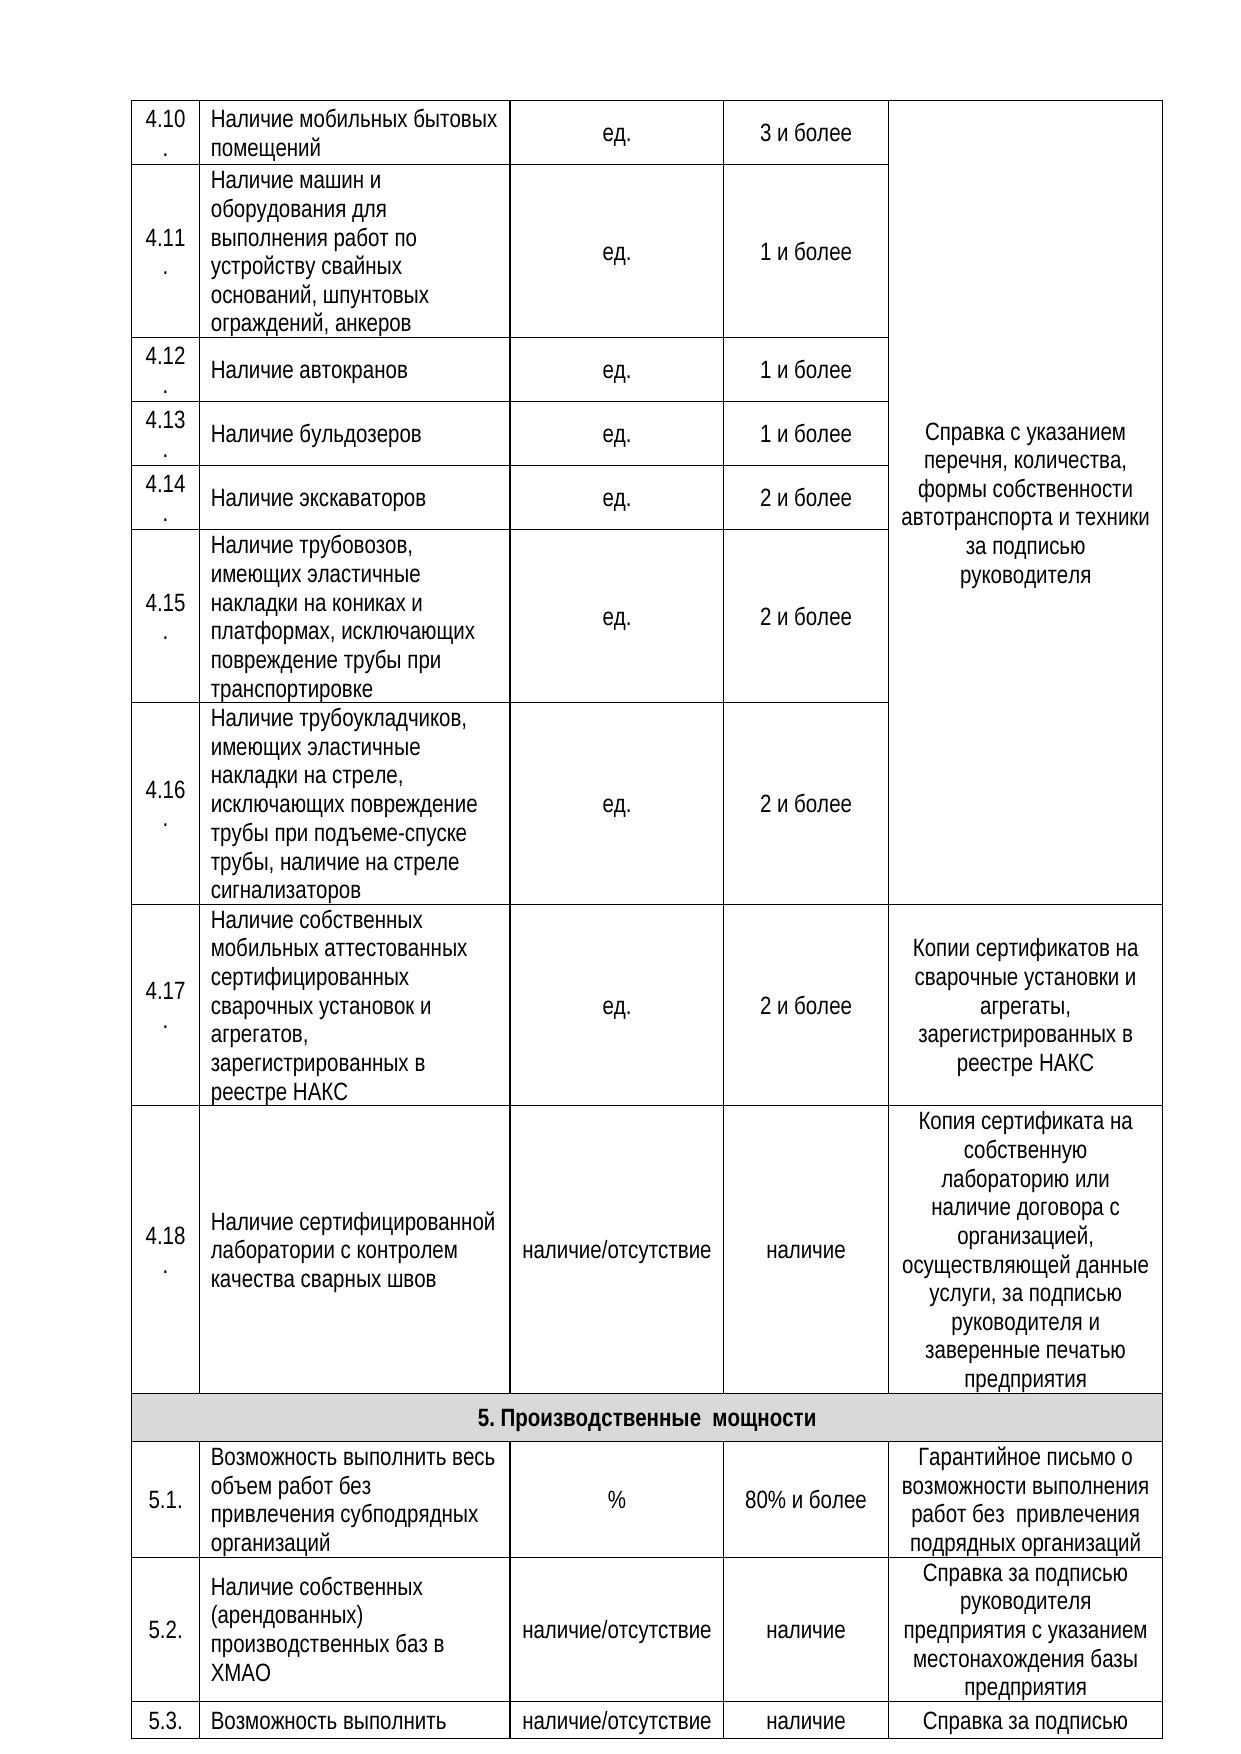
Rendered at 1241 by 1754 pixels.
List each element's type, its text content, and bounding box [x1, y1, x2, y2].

table_cell Наличие трубоукладчиков, имеющих эластичные накладки на стреле, исключающих повреждение трубы при подъеме-спуске трубы, наличие на стреле сигнализаторов [200, 703, 509, 904]
table_cell 1 и более [724, 402, 888, 465]
table_cell ед. [511, 530, 723, 702]
table_cell наличие [724, 1558, 888, 1701]
table_cell Гарантийное письмо о возможности выполнения работ без привлечения подрядных организаций [889, 1442, 1162, 1557]
table_cell ед. [511, 466, 723, 529]
table_cell 4.11. [132, 165, 199, 337]
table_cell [200, 1702, 509, 1738]
table_cell Наличие собственных мобильных аттестованных сертифицированных сварочных установок и агрегатов, зарегистрированных в реестре НАКС [200, 905, 509, 1105]
table_cell Наличие экскаваторов [200, 466, 509, 529]
table_cell Наличие автокранов [200, 338, 509, 401]
table_cell наличие/отсутствие [511, 1106, 723, 1393]
table_cell 2 и более [724, 466, 888, 529]
table_cell ед. [511, 165, 723, 337]
table_cell 5.2. [132, 1558, 199, 1701]
table_cell 1 и более [724, 338, 888, 401]
table_cell Справка за подписью руководителя предприятия с указанием местонахождения базы предприятия [889, 1558, 1162, 1701]
table_cell 2 и более [724, 703, 888, 904]
table_cell 80% и более [724, 1442, 888, 1557]
table_cell ед. [511, 338, 723, 401]
table_cell Наличие трубовозов, имеющих эластичные накладки на кониках и платформах, исключающих повреждение трубы при транспортировке [200, 530, 509, 702]
table_cell Наличие машин и оборудования для выполнения работ по устройству свайных оснований, шпунтовых ограждений, анкеров [200, 165, 509, 337]
table_cell ед. [511, 905, 723, 1105]
table_cell 2 и более [724, 905, 888, 1105]
table_cell 2 и более [724, 530, 888, 702]
table_cell наличие/отсутствие [511, 1702, 723, 1738]
table_cell 4.18. [132, 1106, 199, 1393]
table_cell 5.3. [132, 1702, 199, 1738]
table_cell Наличие бульдозеров [200, 402, 509, 465]
table_cell 4.10. [132, 101, 199, 164]
table_cell 4.15. [132, 530, 199, 702]
table_cell Возможность выполнить весь объем работ без привлечения субподрядных организаций [200, 1442, 509, 1557]
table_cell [889, 1702, 1162, 1738]
table_cell наличие [724, 1702, 888, 1738]
table_cell 1 и более [724, 165, 888, 337]
table_cell % [511, 1442, 723, 1557]
table_cell Справка с указанием перечня, количества, формы собственности автотранспорта и техники за подписью руководителя [889, 101, 1162, 904]
table_cell 4.17. [132, 905, 199, 1105]
table_cell 3 и более [724, 101, 888, 164]
table_cell ед. [511, 703, 723, 904]
table_cell 4.16. [132, 703, 199, 904]
table_cell наличие [724, 1106, 888, 1393]
table_cell 5.1. [132, 1442, 199, 1557]
table_cell ед. [511, 101, 723, 164]
table_cell 5. Производственные мощности [132, 1394, 1162, 1441]
table_cell Копии сертификатов на сварочные установки и агрегаты, зарегистрированных в реестре НАКС [889, 905, 1162, 1105]
table_cell ед. [511, 402, 723, 465]
table_cell 4.13. [132, 402, 199, 465]
table_cell Наличие сертифицированной лаборатории с контролем качества сварных швов [200, 1106, 509, 1393]
table_cell 4.14. [132, 466, 199, 529]
table_cell 4.12. [132, 338, 199, 401]
table_cell наличие/отсутствие [511, 1558, 723, 1701]
table_cell Копия сертификата на собственную лабораторию или наличие договора с организацией, осуществляющей данные услуги, за подписью руководителя и заверенные печатью предприятия [889, 1106, 1162, 1393]
table_cell Наличие собственных (арендованных) производственных баз в ХМАО [200, 1558, 509, 1701]
table_cell Наличие мобильных бытовых помещений [200, 101, 509, 164]
